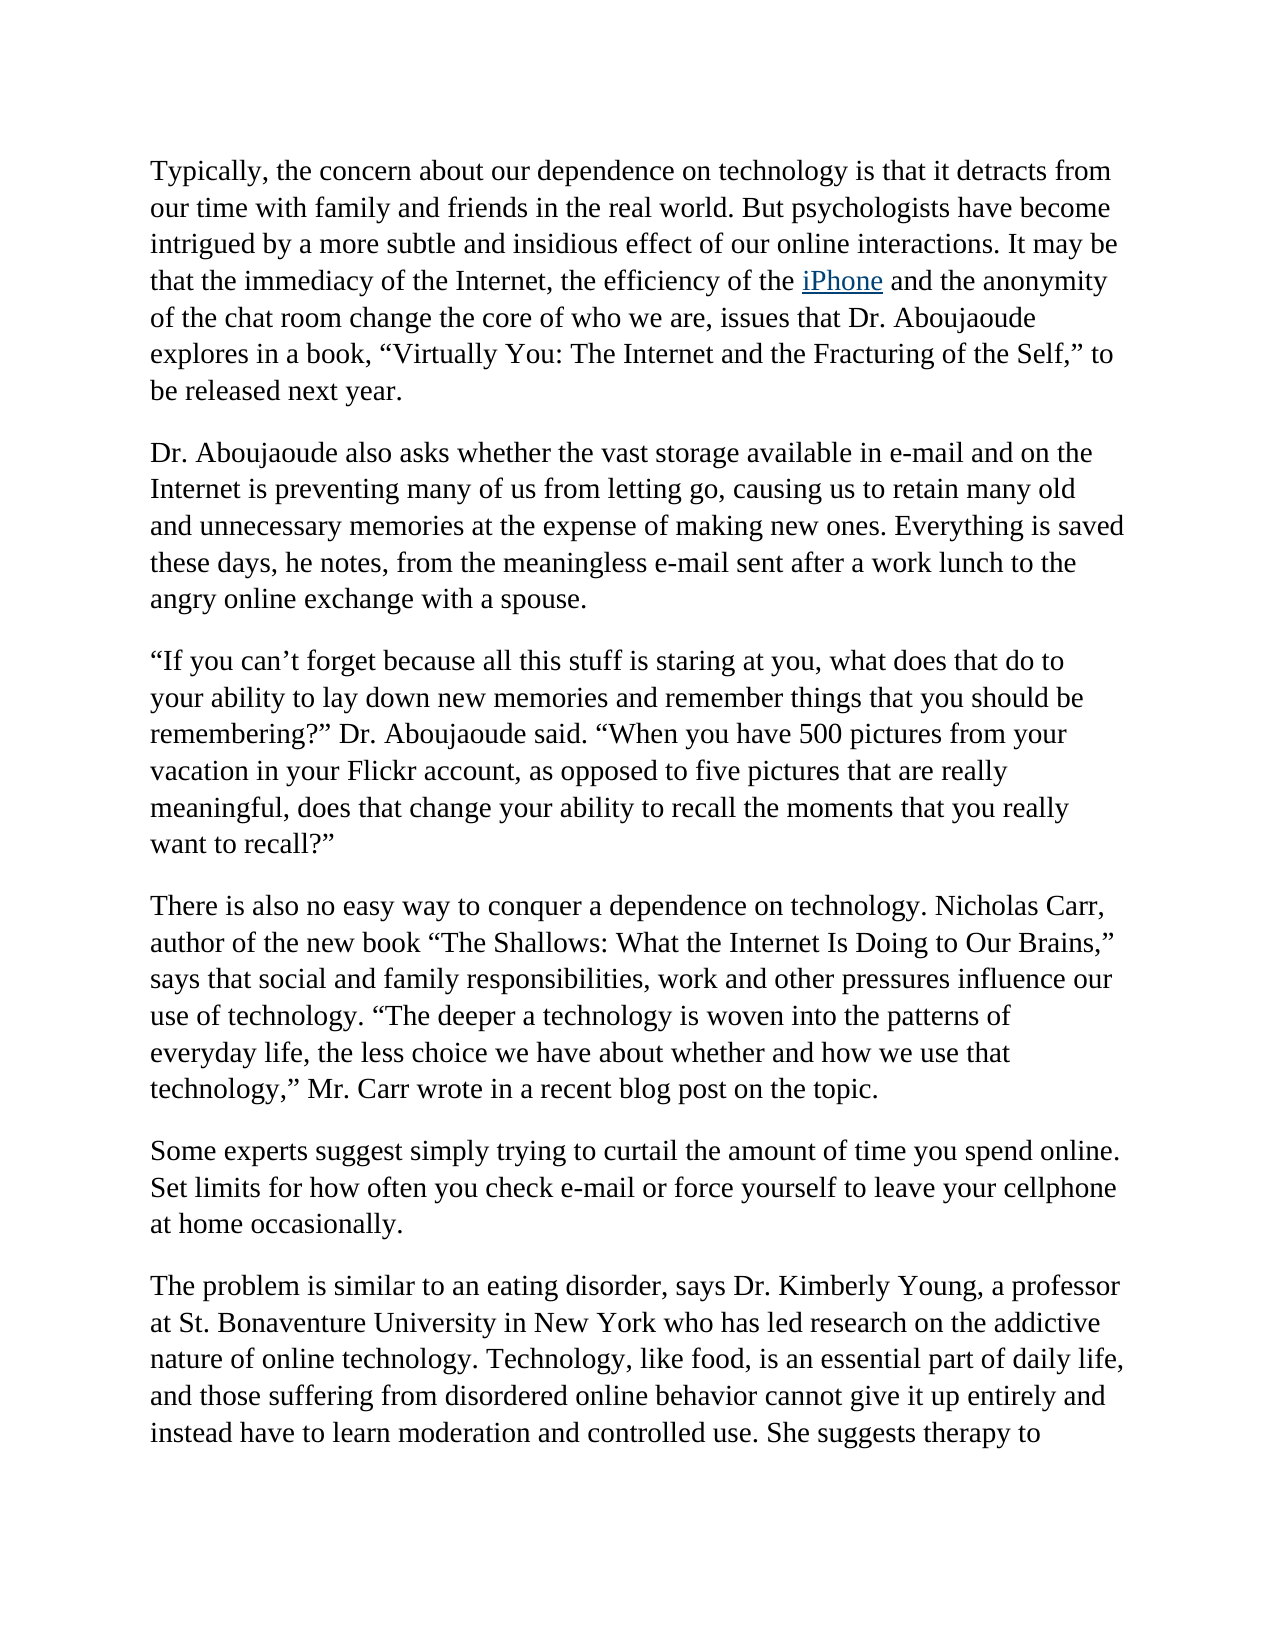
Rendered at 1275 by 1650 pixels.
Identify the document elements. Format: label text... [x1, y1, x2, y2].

text Some experts suggest simply trying to curtail the amount of time you spend online. Set limits for how often you check e-mail or force yourself to leave your cellphone at home occasionally. [150, 1130, 1125, 1240]
text Dr. Aboujaoude also asks whether the vast storage available in e-mail and on the Internet is preventing many of us from letting go, causing us to retain many old and unnecessary memories at the expense of making new ones. Everything is saved these days, he notes, from the meaningless e-mail sent after a work lunch to the angry online exchange with a spouse. [150, 432, 1125, 615]
text Typically, the concern about our dependence on technology is that it detracts from our time with family and friends in the real world. But psychologists have become intrigued by a more subtle and insidious effect of our online interactions. It may be that the immediacy of the Internet, the efficiency of the iPhone and the anonymity of the chat room change the core of who we are, issues that Dr. Aboujaoude explores in a book, “Virtually You: The Internet and the Fracturing of the Self,” to be released next year. [150, 150, 1125, 407]
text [150, 1265, 1125, 1448]
text There is also no easy way to conquer a dependence on technology. Nicholas Carr, author of the new book “The Shallows: What the Internet Is Doing to Our Brains,” says that social and family responsibilities, work and other pressures influence our use of technology. “The deeper a technology is woven into the patterns of everyday life, the less choice we have about whether and how we use that technology,” Mr. Carr wrote in a recent blog post on the topic. [150, 885, 1125, 1105]
text “If you can’t forget because all this stuff is staring at you, what does that do to your ability to lay down new memories and remember things that you should be remembering?” Dr. Aboujaoude said. “When you have 500 pictures from your vacation in your Flickr account, as opposed to five pictures that are really meaningful, does that change your ability to recall the moments that you really want to recall?” [150, 640, 1125, 860]
